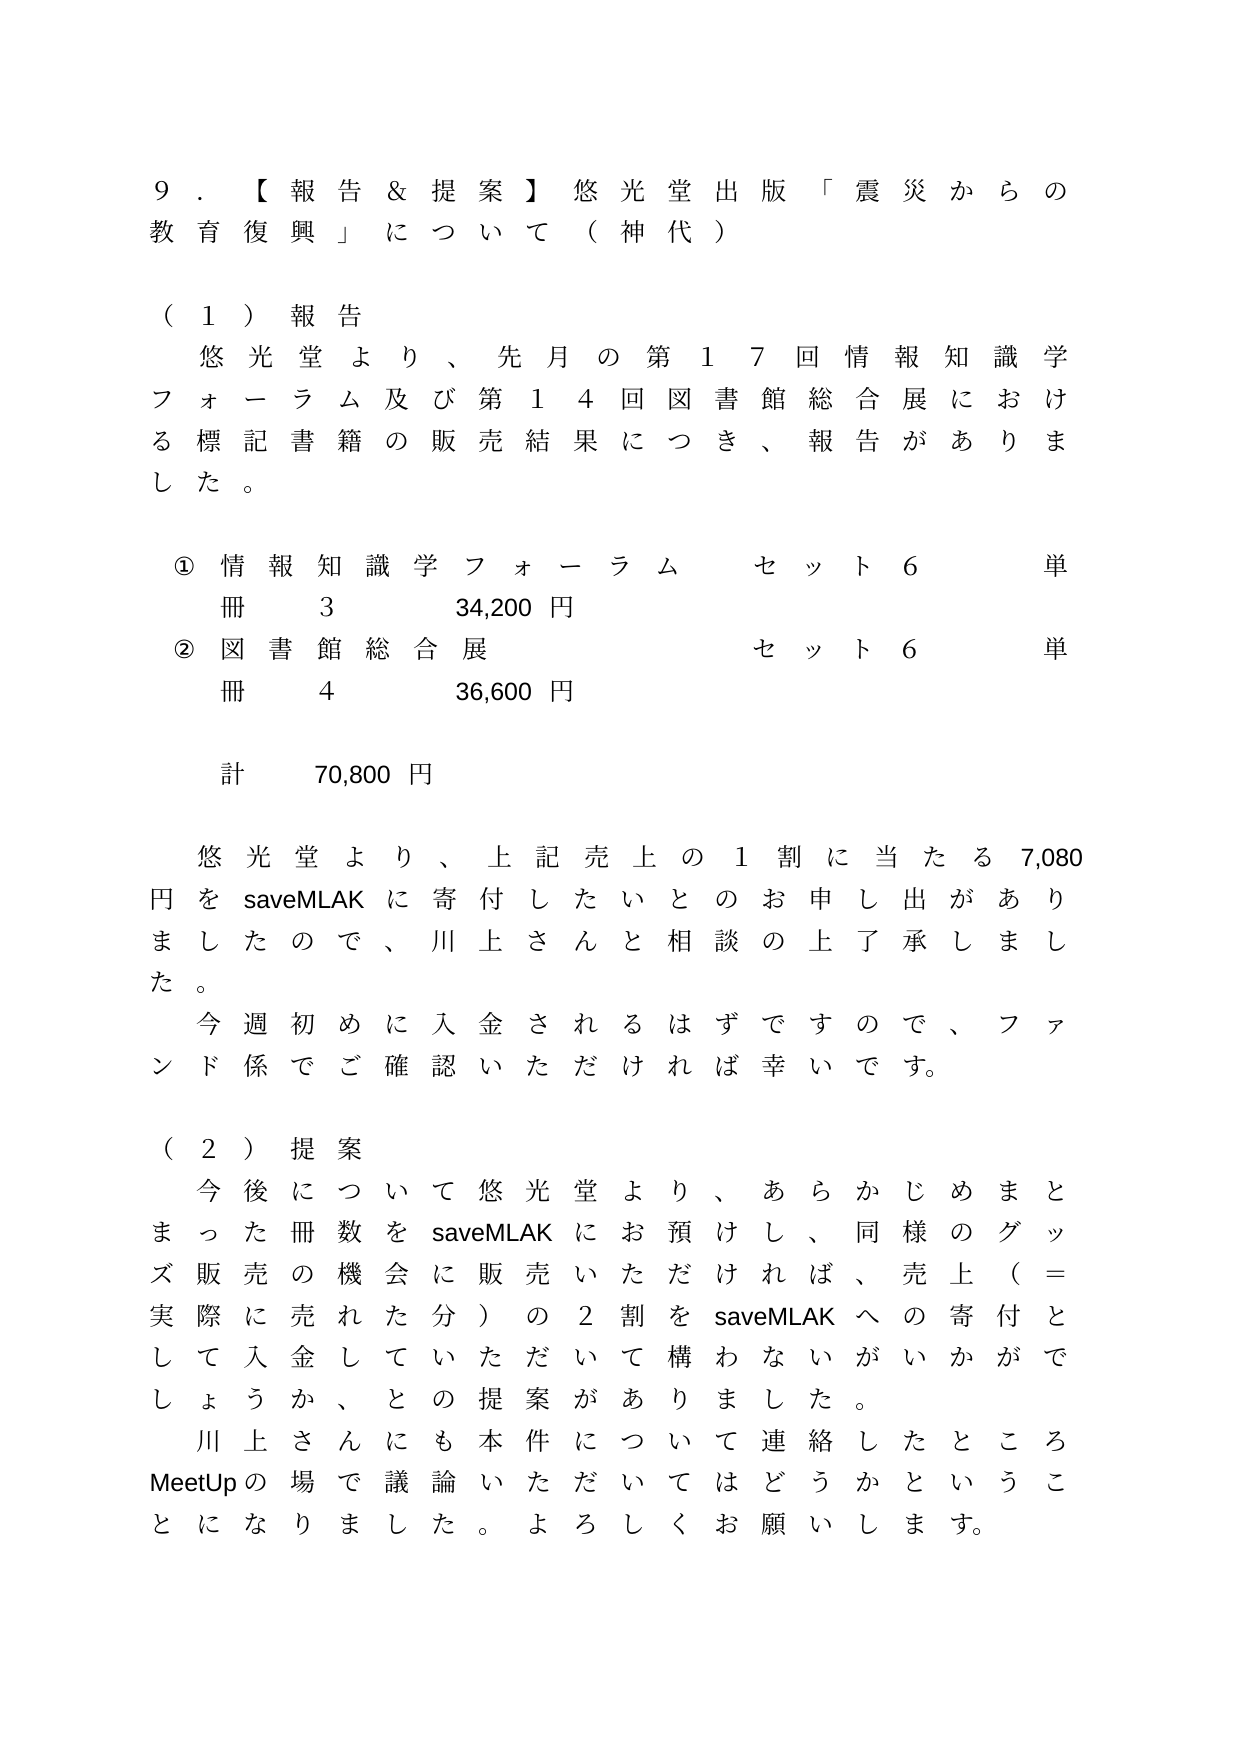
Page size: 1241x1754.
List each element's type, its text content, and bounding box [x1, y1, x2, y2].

text ９．【報告＆提案】悠光堂出版「震災からの教育復興」について（神代） [149, 169, 1091, 252]
text （１）報告 [149, 294, 1091, 335]
list 悠光堂より、上記売上の１割に当たる7,080円をsaveMLAKに寄付したいとのお申し出がありましたので、川上さんと相談の上了承しました。 [149, 835, 1091, 1002]
text 悠光堂より、先月の第１７回情報知識学フォーラム及び第１４回図書館総合展における標記書籍の販売結果につき、報告がありました。 [149, 335, 1091, 502]
list （２）提案 [149, 1127, 1091, 1169]
list 図書館総合展 セット６ 単冊 ４ 36,600円 [173, 627, 1091, 710]
list 今後について悠光堂より、あらかじめまとまった冊数をsaveMLAKにお預けし、同様のグッズ販売の機会に販売いただければ、売上（＝実際に売れた分）の２割をsaveMLAKへの寄付として入金していただいて構わないがいかがでしょうか、との提案がありました。 [149, 1169, 1091, 1419]
list 川上さんにも本件について連絡したところ、MeetUpの場で議論いただいてはどうかということになりました。よろしくお願いします。 [149, 1419, 1091, 1544]
list 計 70,800円 [210, 710, 1091, 794]
list 情報知識学フォーラム セット６ 単冊 ３ 34,200円 [173, 544, 1091, 627]
list 今週初めに入金されるはずですので、ファンド係でご確認いただければ幸いです。 [149, 1002, 1091, 1085]
